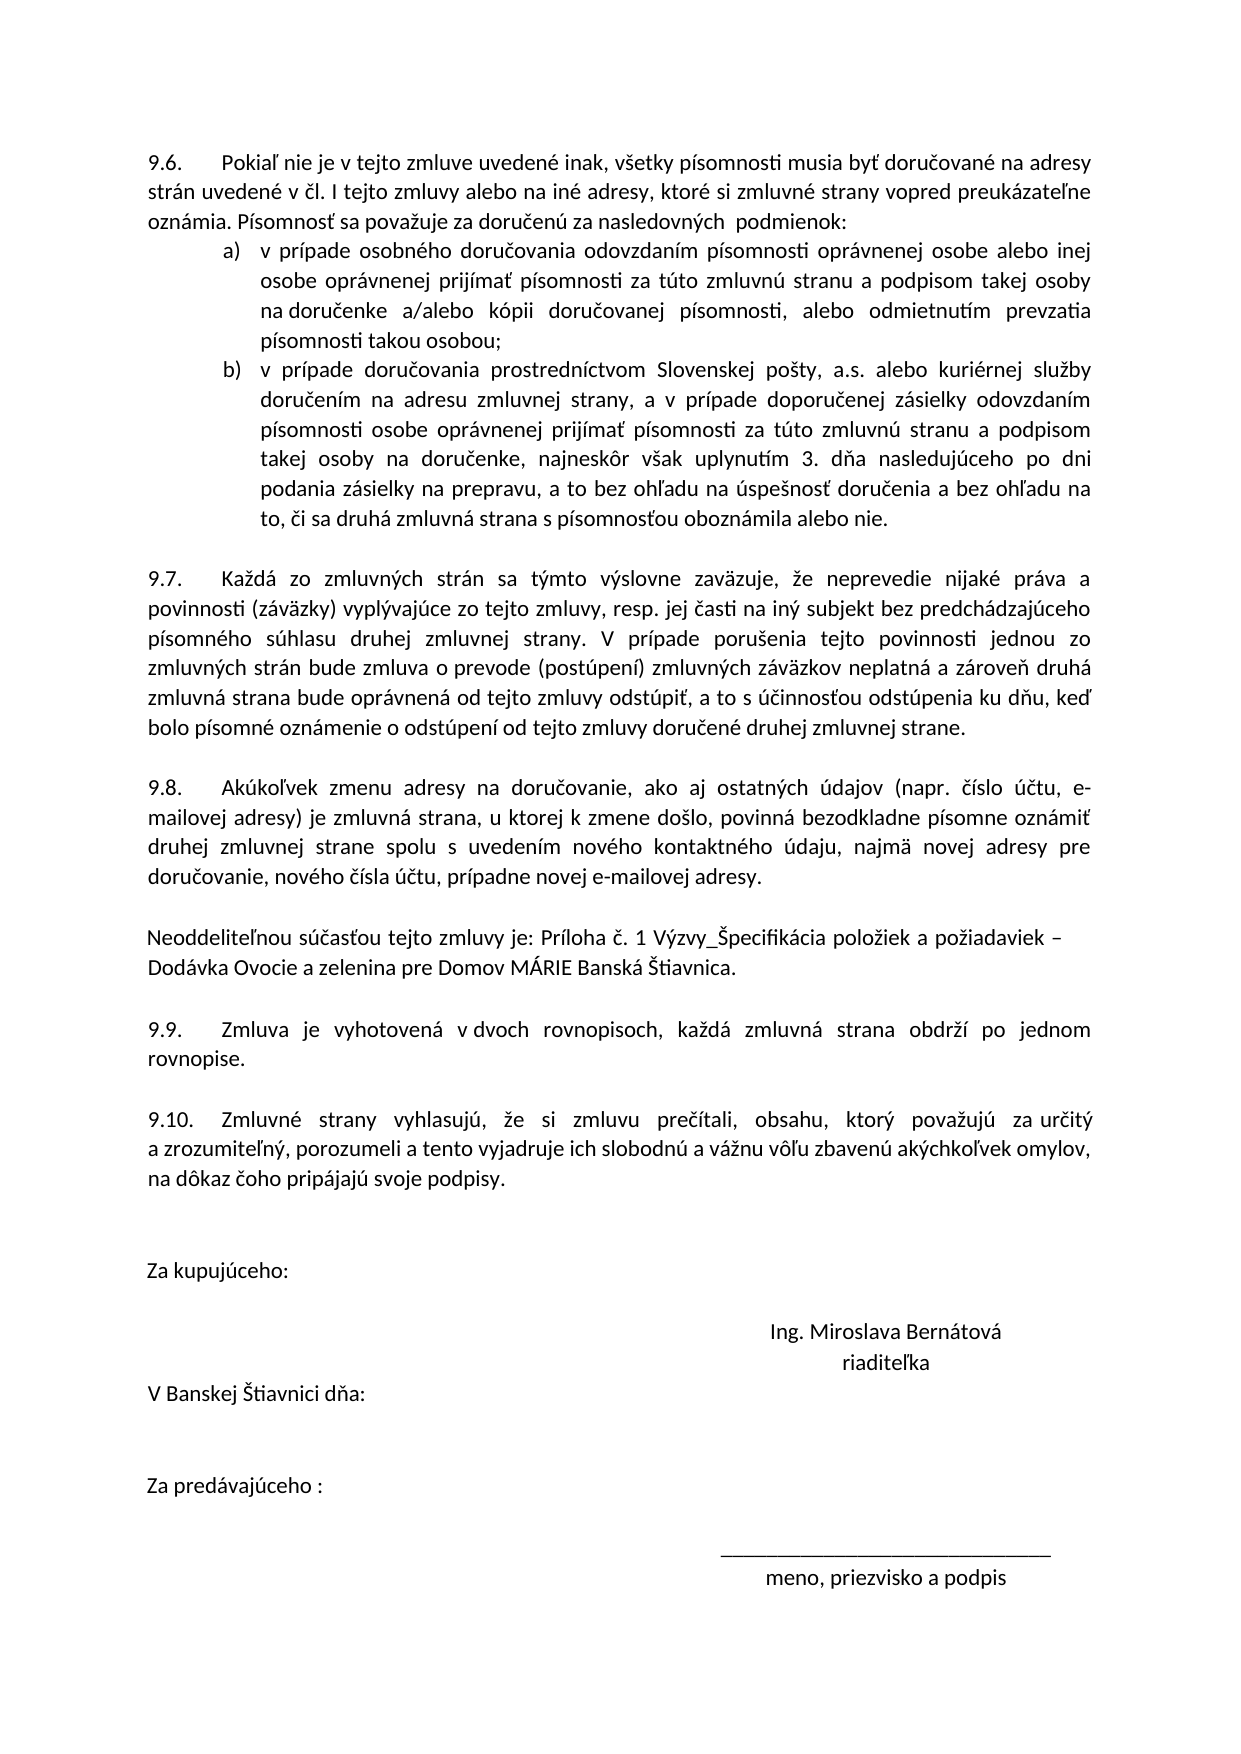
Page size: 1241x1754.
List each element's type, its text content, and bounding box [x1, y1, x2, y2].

list Za kupujúceho: [147, 1256, 1063, 1284]
list Za predávajúceho : _____________________________ [147, 1471, 1063, 1560]
list Zmluva je vyhotovená v dvoch rovnopisoch, každá zmluvná strana obdrží po jednom rovnopise. [148, 1015, 1093, 1072]
list v prípade doručovania prostredníctvom Slovenskej pošty, a.s. alebo kuriérnej služby doručením na adresu zmluvnej strany, a v prípade doporučenej zásielky odovzdaním písomnosti osobe oprávnenej prijímať písomnosti za túto zmluvnú stranu a podpisom takej osoby na doručenke, najneskôr však uplynutím 3. dňa nasledujúceho po dni podania zásielky na prepravu, a to bez ohľadu na úspešnosť doručenia a bez ohľadu na to, či sa druhá zmluvná strana s písomnosťou oboznámila alebo nie. [223, 355, 1093, 532]
list v prípade osobného doručovania odovzdaním písomnosti oprávnenej osobe alebo inej osobe oprávnenej prijímať písomnosti za túto zmluvnú stranu a podpisom takej osoby na doručenke a/alebo kópii doručovanej písomnosti, alebo odmietnutím prevzatia písomnosti takou osobou; [223, 237, 1093, 354]
list Neoddeliteľnou súčasťou tejto zmluvy je: Príloha č. 1 Výzvy_Špecifikácia položiek a požiadaviek – Dodávka Ovocie a zelenina pre Domov MÁRIE Banská Štiavnica. [147, 923, 1063, 981]
text meno, priezvisko a podpis [148, 1563, 1063, 1591]
list riaditeľka [147, 1348, 1063, 1376]
list Zmluvné strany vyhlasujú, že si zmluvu prečítali, obsahu, ktorý považujú za určitý a zrozumiteľný, porozumeli a tento vyjadruje ich slobodnú a vážnu vôľu zbavenú akýchkoľvek omylov, na dôkaz čoho pripájajú svoje podpisy. [148, 1105, 1093, 1192]
list Akúkoľvek zmenu adresy na doručovanie, ako aj ostatných údajov (napr. číslo účtu, e-mailovej adresy) je zmluvná strana, u ktorej k zmene došlo, povinná bezodkladne písomne oznámiť druhej zmluvnej strane spolu s uvedením nového kontaktného údaju, najmä novej adresy pre doručovanie, nového čísla účtu, prípadne novej e-mailovej adresy. [148, 773, 1093, 890]
text V Banskej Štiavnici dňa: [148, 1379, 1063, 1407]
list Každá zo zmluvných strán sa týmto výslovne zaväzuje, že neprevedie nijaké práva a povinnosti (záväzky) vyplývajúce zo tejto zmluvy, resp. jej časti na iný subjekt bez predchádzajúceho písomného súhlasu druhej zmluvnej strany. V prípade porušenia tejto povinnosti jednou zo zmluvných strán bude zmluva o prevode (postúpení) zmluvných záväzkov neplatná a zároveň druhá zmluvná strana bude oprávnená od tejto zmluvy odstúpiť, a to s účinnosťou odstúpenia ku dňu, keď bolo písomné oznámenie o odstúpení od tejto zmluvy doručené druhej zmluvnej strane. [148, 564, 1093, 741]
list Ing. Miroslava Bernátová [147, 1317, 1063, 1345]
list Pokiaľ nie je v tejto zmluve uvedené inak, všetky písomnosti musia byť doručované na adresy strán uvedené v čl. I tejto zmluvy alebo na iné adresy, ktoré si zmluvné strany vopred preukázateľne oznámia. Písomnosť sa považuje za doručenú za nasledovných podmienok: [148, 148, 1093, 235]
